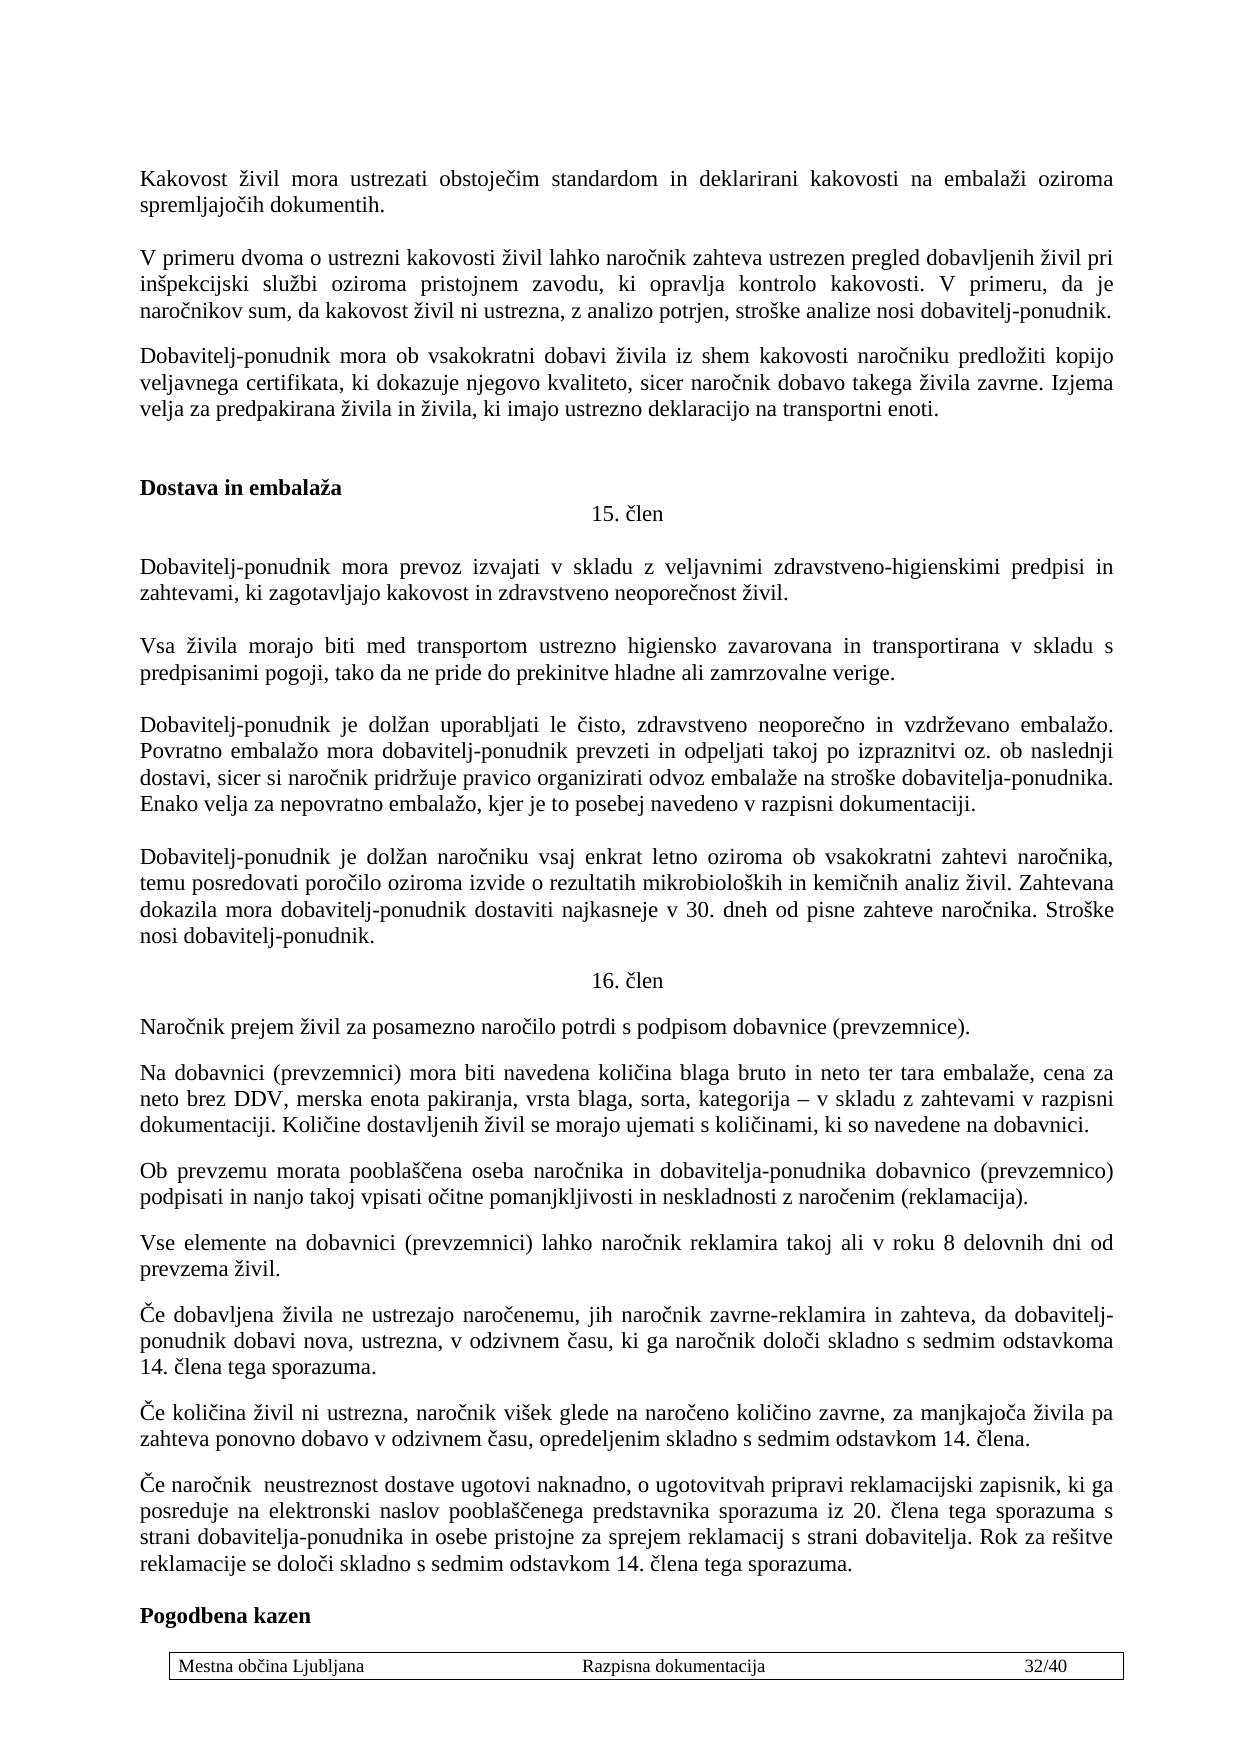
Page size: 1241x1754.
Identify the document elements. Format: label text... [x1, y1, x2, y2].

text Če količina živil ni ustrezna, naročnik višek glede na naročeno količino zavrne, za manjkajoča živila pa zahteva ponovno dobavo v odzivnem času, opredeljenim skladno s sedmim odstavkom 14. člena. [139, 1399, 1115, 1452]
text Na dobavnici (prevzemnici) mora biti navedena količina blaga bruto in neto ter tara embalaže, cena za neto brez DDV, merska enota pakiranja, vrsta blaga, sorta, kategorija – v skladu z zahtevami v razpisni dokumentaciji. Količine dostavljenih živil se morajo ujemati s količinami, ki so navedene na dobavnici. [139, 1059, 1115, 1138]
text Če dobavljena živila ne ustrezajo naročenemu, jih naročnik zavrne-reklamira in zahteva, da dobavitelj-ponudnik dobavi nova, ustrezna, v odzivnem času, ki ga naročnik določi skladno s sedmim odstavkoma 14. člena tega sporazuma. [139, 1301, 1115, 1380]
text Ob prevzemu morata pooblaščena oseba naročnika in dobavitelja-ponudnika dobavnico (prevzemnico) podpisati in nanjo takoj vpisati očitne pomanjkljivosti in neskladnosti z naročenim (reklamacija). [139, 1157, 1115, 1209]
text V primeru dvoma o ustrezni kakovosti živil lahko naročnik zahteva ustrezen pregled dobavljenih živil pri inšpekcijski službi oziroma pristojnem zavodu, ki opravlja kontrolo kakovosti. V primeru, da je naročnikov sum, da kakovost živil ni ustrezna, z analizo potrjen, stroške analize nosi dobavitelj-ponudnik. [139, 244, 1115, 323]
text Vse elemente na dobavnici (prevzemnici) lahko naročnik reklamira takoj ali v roku 8 delovnih dni od prevzema živil. [139, 1229, 1115, 1281]
text Pogodbena kazen [139, 1602, 1115, 1629]
text Vsa živila morajo biti med transportom ustrezno higiensko zavarovana in transportirana v skladu s predpisanimi pogoji, tako da ne pride do prekinitve hladne ali zamrzovalne verige. [139, 632, 1115, 685]
text Dostava in embalaža [139, 474, 1115, 500]
text 16. člen [139, 968, 1115, 994]
text Dobavitelj-ponudnik je dolžan uporabljati le čisto, zdravstveno neoporečno in vzdrževano embalažo. Povratno embalažo mora dobavitelj-ponudnik prevzeti in odpeljati takoj po izpraznitvi oz. ob naslednji dostavi, sicer si naročnik pridržuje pravico organizirati odvoz embalaže na stroške dobavitelja-ponudnika. Enako velja za nepovratno embalažo, kjer je to posebej navedeno v razpisni dokumentaciji. [139, 711, 1115, 817]
text Naročnik prejem živil za posamezno naročilo potrdi s podpisom dobavnice (prevzemnice). [139, 1013, 1115, 1039]
text Dobavitelj-ponudnik mora prevoz izvajati v skladu z veljavnimi zdravstveno-higienskimi predpisi in zahtevami, ki zagotavljajo kakovost in zdravstveno neoporečnost živil. [139, 553, 1115, 606]
text Dobavitelj-ponudnik mora ob vsakokratni dobavi živila iz shem kakovosti naročniku predložiti kopijo veljavnega certifikata, ki dokazuje njegovo kvaliteto, sicer naročnik dobavo takega živila zavrne. Izjema velja za predpakirana živila in živila, ki imajo ustrezno deklaracijo na transportni enoti. [139, 342, 1115, 421]
text Kakovost živil mora ustrezati obstoječim standardom in deklarirani kakovosti na embalaži oziroma spremljajočih dokumentih. [139, 165, 1115, 218]
text Dobavitelj-ponudnik je dolžan naročniku vsaj enkrat letno oziroma ob vsakokratni zahtevi naročnika, temu posredovati poročilo oziroma izvide o rezultatih mikrobioloških in kemičnih analiz živil. Zahtevana dokazila mora dobavitelj-ponudnik dostaviti najkasneje v 30. dneh od pisne zahteve naročnika. Stroške nosi dobavitelj-ponudnik. [139, 843, 1115, 948]
text Če naročnik neustreznost dostave ugotovi naknadno, o ugotovitvah pripravi reklamacijski zapisnik, ki ga posreduje na elektronski naslov pooblaščenega predstavnika sporazuma iz 20. člena tega sporazuma s strani dobavitelja-ponudnika in osebe pristojne za sprejem reklamacij s strani dobavitelja. Rok za rešitve reklamacije se določi skladno s sedmim odstavkom 14. člena tega sporazuma. [139, 1471, 1115, 1576]
text 15. člen [139, 500, 1115, 527]
